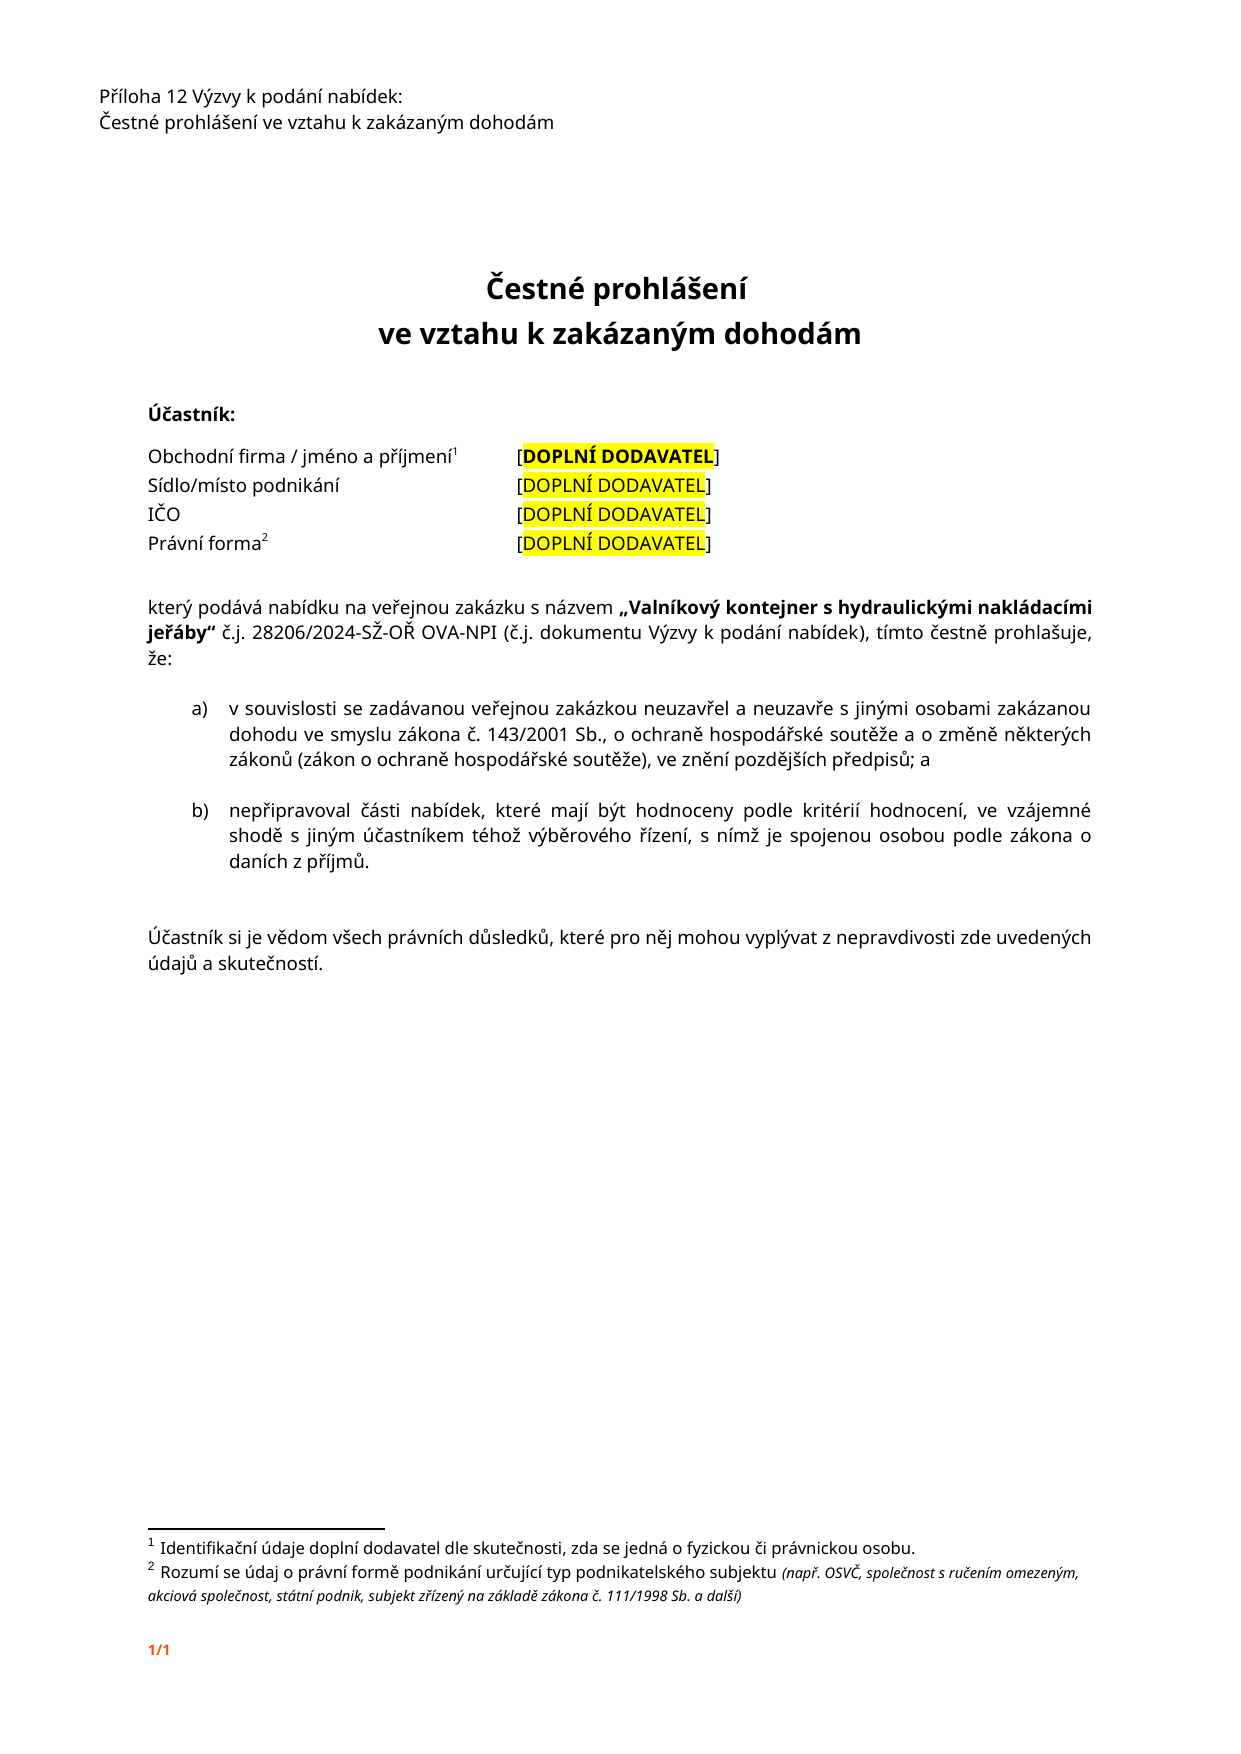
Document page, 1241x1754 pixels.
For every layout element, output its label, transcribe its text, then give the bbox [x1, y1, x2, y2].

text ve vztahu k zakázaným dohodám [148, 314, 1093, 353]
text Účastník si je vědom všech právních důsledků, které pro něj mohou vyplývat z nepravdivosti zde uvedených údajů a skutečností. [148, 924, 1093, 975]
text Obchodní firma / jméno a příjmení [148, 440, 1093, 469]
title Čestné prohlášení [148, 268, 1093, 308]
text IČO [148, 498, 1093, 527]
text který podává nabídku na veřejnou zakázku s názvem „Valníkový kontejner s hydraulickými nakládacími jeřáby“ č.j. 28206/2024-SŽ-OŘ OVA-NPI (č.j. dokumentu Výzvy k podání nabídek), tímto čestně prohlašuje, že: [148, 594, 1093, 671]
text Sídlo/místo podnikání [DOPLNÍ DODAVATEL] [148, 469, 1093, 498]
text Právní forma [148, 527, 1093, 556]
list v souvislosti se zadávanou veřejnou zakázkou neuzavřel a neuzavře s jinými osobami zakázanou dohodu ve smyslu zákona č. 143/2001 Sb., o ochraně hospodářské soutěže a o změně některých zákonů (zákon o ochraně hospodářské soutěže), ve znění pozdějších předpisů; a [191, 696, 1093, 772]
list nepřipravoval části nabídek, které mají být hodnoceny podle kritérií hodnocení, ve vzájemné shodě s jiným účastníkem téhož výběrového řízení, s nímž je spojenou osobou podle zákona o daních z příjmů. [191, 797, 1093, 874]
text Účastník: [148, 397, 1093, 428]
